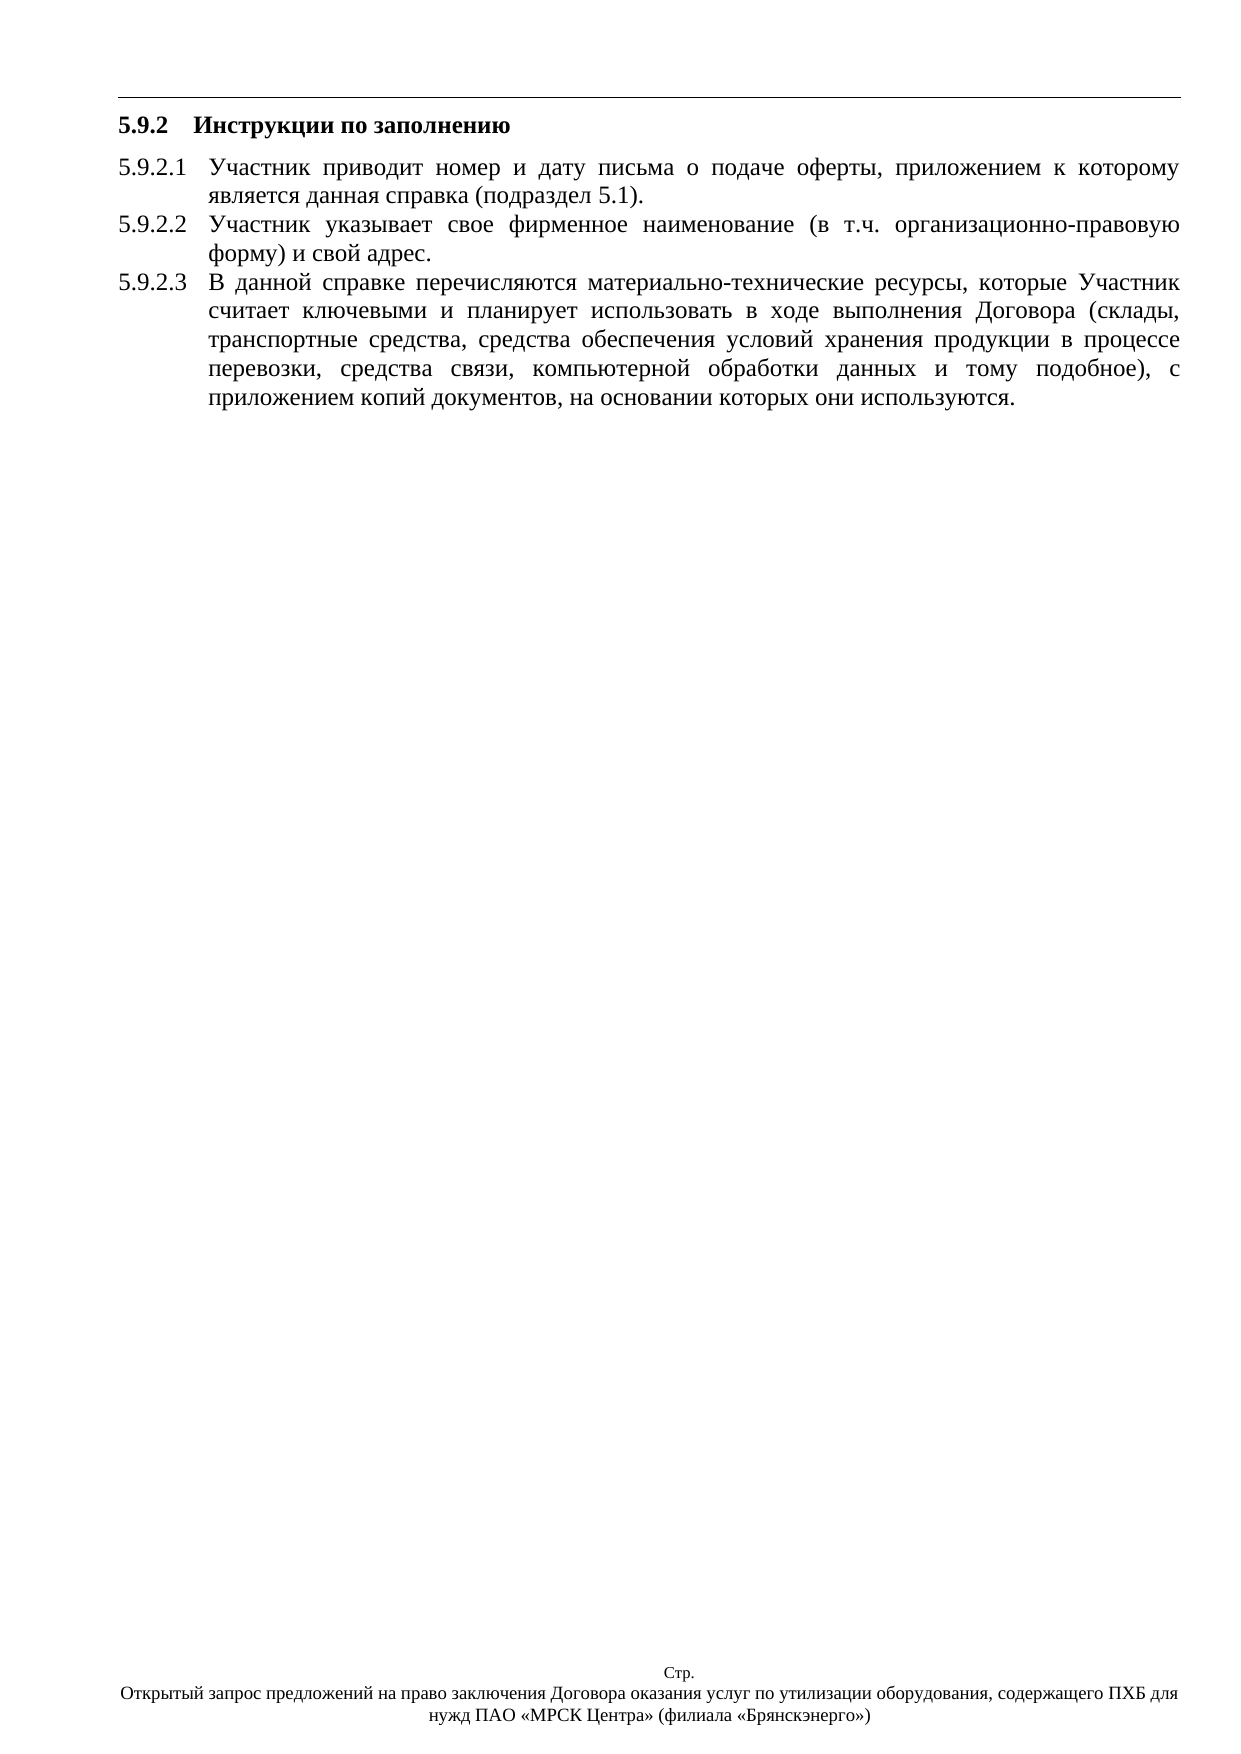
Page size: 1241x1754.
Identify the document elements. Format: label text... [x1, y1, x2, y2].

list Участник приводит номер и дату письма о подаче оферты, приложением к которому является данная справка (подраздел 5.1). [118, 152, 1181, 209]
subtitle Инструкции по заполнению [118, 111, 1181, 139]
list В данной справке перечисляются материально-технические ресурсы, которые Участник считает ключевыми и планирует использовать в ходе выполнения Договора (склады, транспортные средства, средства обеспечения условий хранения продукции в процессе перевозки, средства связи, компьютерной обработки данных и тому подобное), с приложением копий документов, на основании которых они используются. [118, 267, 1181, 411]
list Участник указывает свое фирменное наименование (в т.ч. организационно-правовую форму) и свой адрес. [118, 209, 1181, 267]
